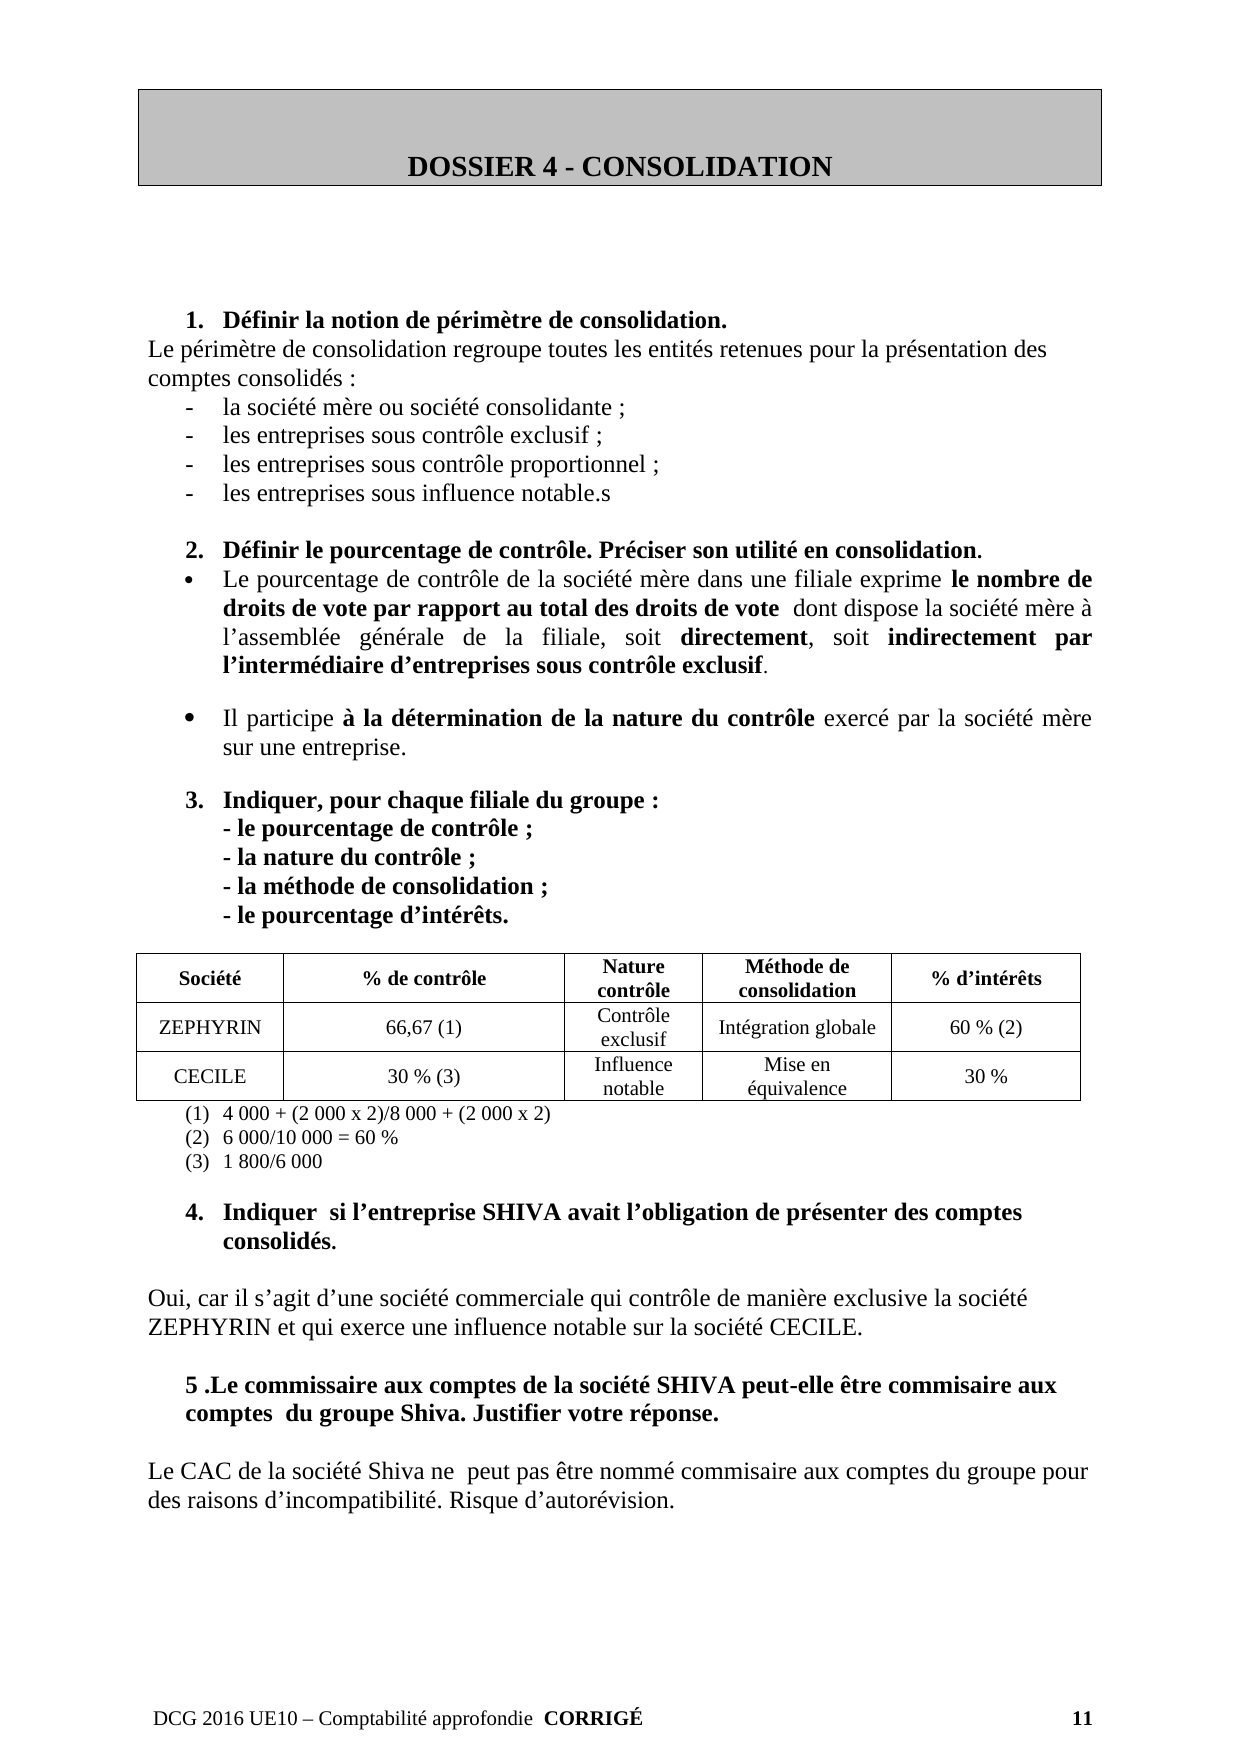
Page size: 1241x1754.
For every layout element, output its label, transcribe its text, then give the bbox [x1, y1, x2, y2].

table_cell Contrôle exclusif [565, 1003, 702, 1051]
text Le périmètre de consolidation regroupe toutes les entités retenues pour la présentation des comptes consolidés : [148, 334, 1092, 392]
list Définir le pourcentage de contrôle. Préciser son utilité en consolidation. [185, 535, 1092, 564]
table_cell 60 % (2) [892, 1003, 1080, 1051]
text Oui, car il s’agit d’une société commerciale qui contrôle de manière exclusive la société ZEPHYRIN et qui exerce une influence notable sur la société CECILE. [148, 1283, 1092, 1341]
list 1 800/6 000 [185, 1149, 1092, 1173]
table_header % d’intérêts [892, 954, 1080, 1002]
table_cell ZEPHYRIN [137, 1003, 283, 1051]
text Le CAC de la société Shiva ne peut pas être nommé commisaire aux comptes du groupe pour des raisons d’incompatibilité. Risque d’autorévision. [148, 1456, 1092, 1513]
text - la nature du contrôle ; [223, 842, 1092, 871]
list Définir la notion de périmètre de consolidation. [185, 305, 1092, 334]
table_cell Influence notable [565, 1052, 702, 1100]
text - le pourcentage d’intérêts. [223, 900, 1092, 928]
list Le pourcentage de contrôle de la société mère dans une filiale exprime le nombre de droits de vote par rapport au total des droits de vote dont dispose la société mère à l’assemblée générale de la filiale, soit directement, soit indirectement par l’intermédiaire d’entreprises sous contrôle exclusif. [185, 564, 1092, 679]
table_cell 66,67 (1) [284, 1003, 564, 1051]
list les entreprises sous influence notable.s [185, 478, 1092, 507]
subtitle DOSSIER 4 - consolidation [139, 90, 1101, 185]
list 4 000 + (2 000 x 2)/8 000 + (2 000 x 2) [185, 1101, 1092, 1125]
table_cell CECILE [137, 1052, 283, 1100]
table_header Méthode de consolidation [703, 954, 891, 1002]
table_cell Intégration globale [703, 1003, 891, 1051]
list Il participe à la détermination de la nature du contrôle exercé par la société mère sur une entreprise. [185, 703, 1092, 761]
list 6 000/10 000 = 60 % [185, 1125, 1092, 1149]
table_header Société [137, 954, 283, 1002]
list Indiquer si l’entreprise SHIVA avait l’obligation de présenter des comptes consolidés. [185, 1197, 1092, 1255]
list Indiquer, pour chaque filiale du groupe : [185, 785, 1092, 813]
text 5 .Le commissaire aux comptes de la société SHIVA peut-elle être commisaire aux comptes du groupe Shiva. Justifier votre réponse. [185, 1370, 1092, 1427]
text - la méthode de consolidation ; [223, 871, 1092, 900]
list les entreprises sous contrôle exclusif ; [185, 420, 1092, 449]
list la société mère ou société consolidante ; [185, 392, 1092, 420]
text - le pourcentage de contrôle ; [223, 813, 1092, 842]
table_cell 30 % [892, 1052, 1080, 1100]
list les entreprises sous contrôle proportionnel ; [185, 449, 1092, 478]
table_cell 30 % (3) [284, 1052, 564, 1100]
table_header Nature contrôle [565, 954, 702, 1002]
table_header % de contrôle [284, 954, 564, 1002]
table_cell Mise en équivalence [703, 1052, 891, 1100]
